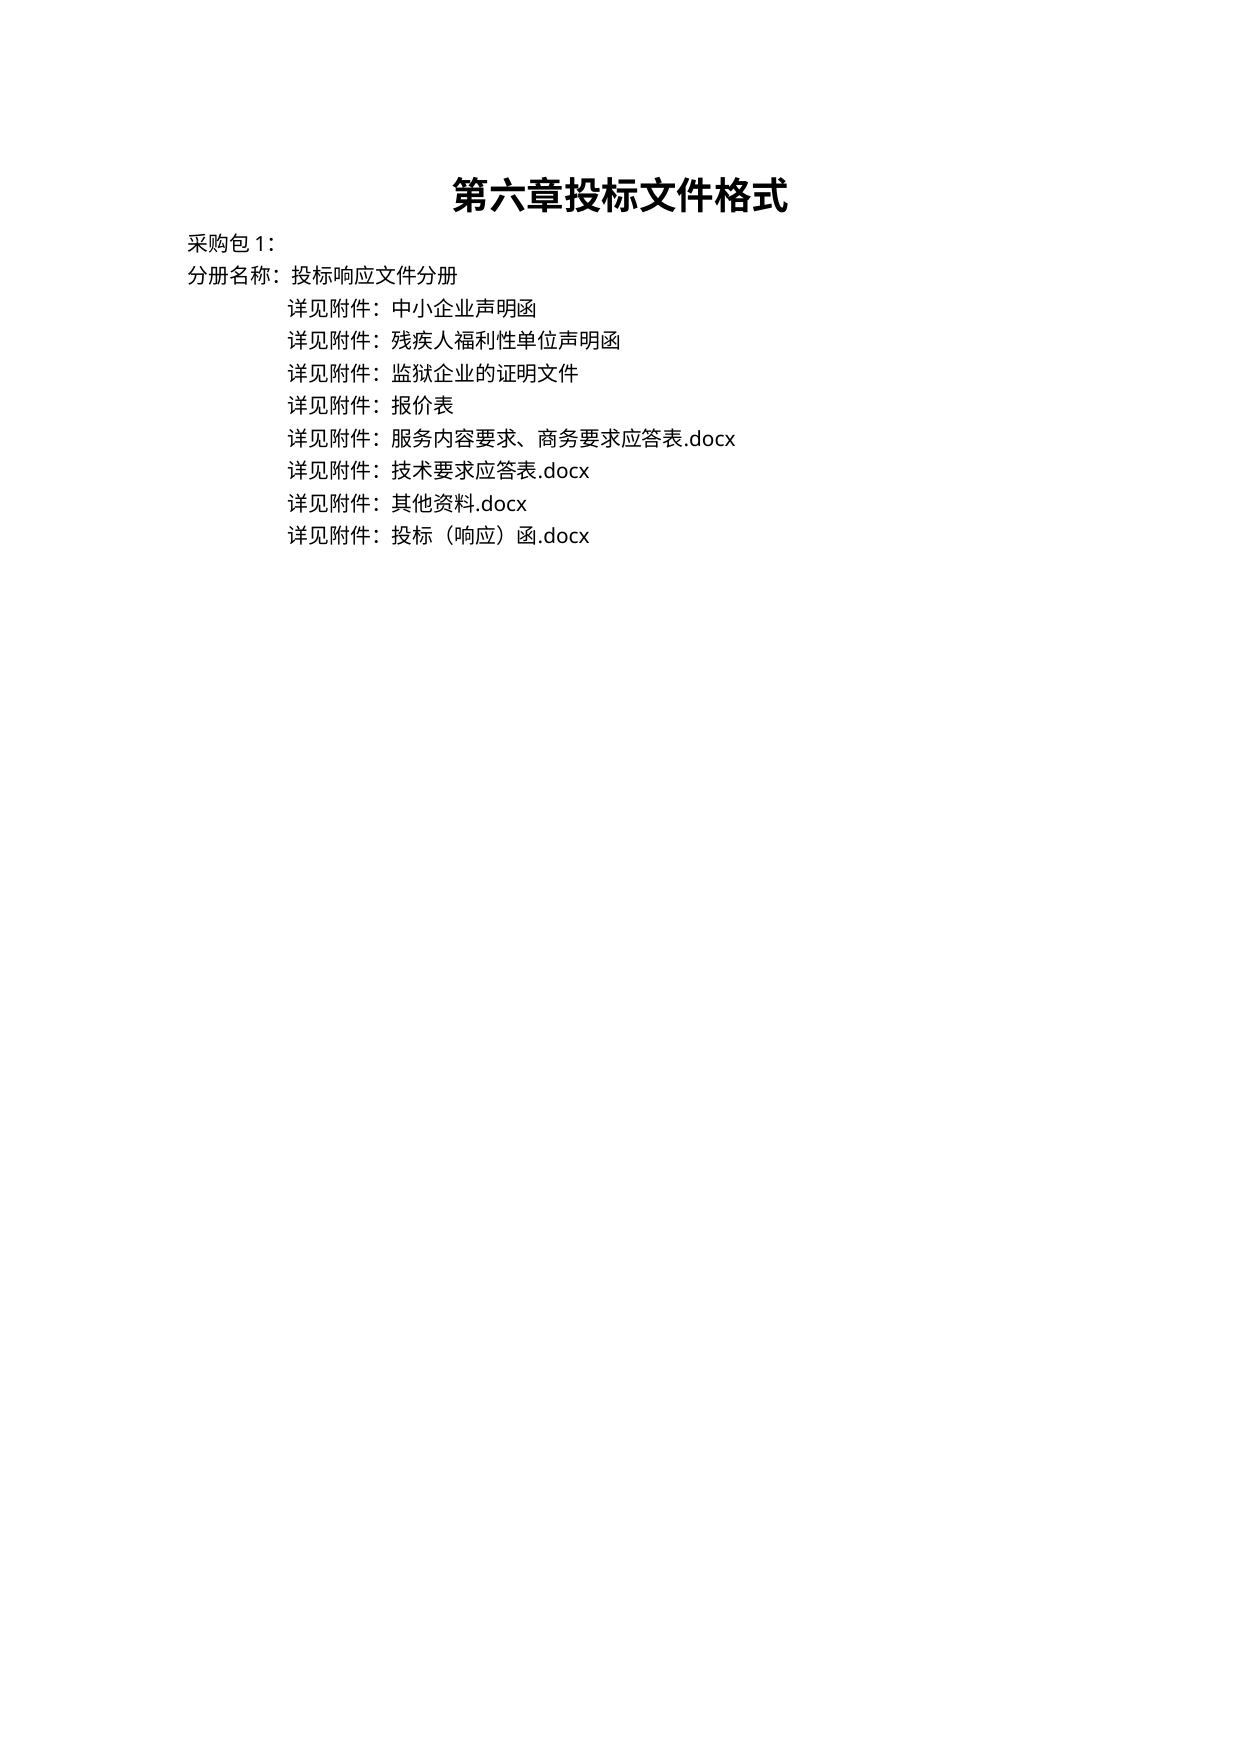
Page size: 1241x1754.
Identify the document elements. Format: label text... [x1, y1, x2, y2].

text 分册名称：投标响应文件分册 [187, 259, 1053, 292]
text 采购包1： [187, 227, 1053, 259]
text 第六章投标文件格式 [187, 162, 1053, 227]
text 详见附件：残疾人福利性单位声明函 [187, 324, 1053, 357]
text 详见附件：技术要求应答表.docx [187, 454, 1053, 487]
text 详见附件：中小企业声明函 [187, 292, 1053, 324]
text 详见附件：服务内容要求、商务要求应答表.docx [187, 422, 1053, 454]
text 详见附件：投标（响应）函.docx [187, 519, 1053, 552]
text 详见附件：监狱企业的证明文件 [187, 357, 1053, 389]
text 详见附件：报价表 [187, 389, 1053, 422]
text 详见附件：其他资料.docx [187, 487, 1053, 519]
